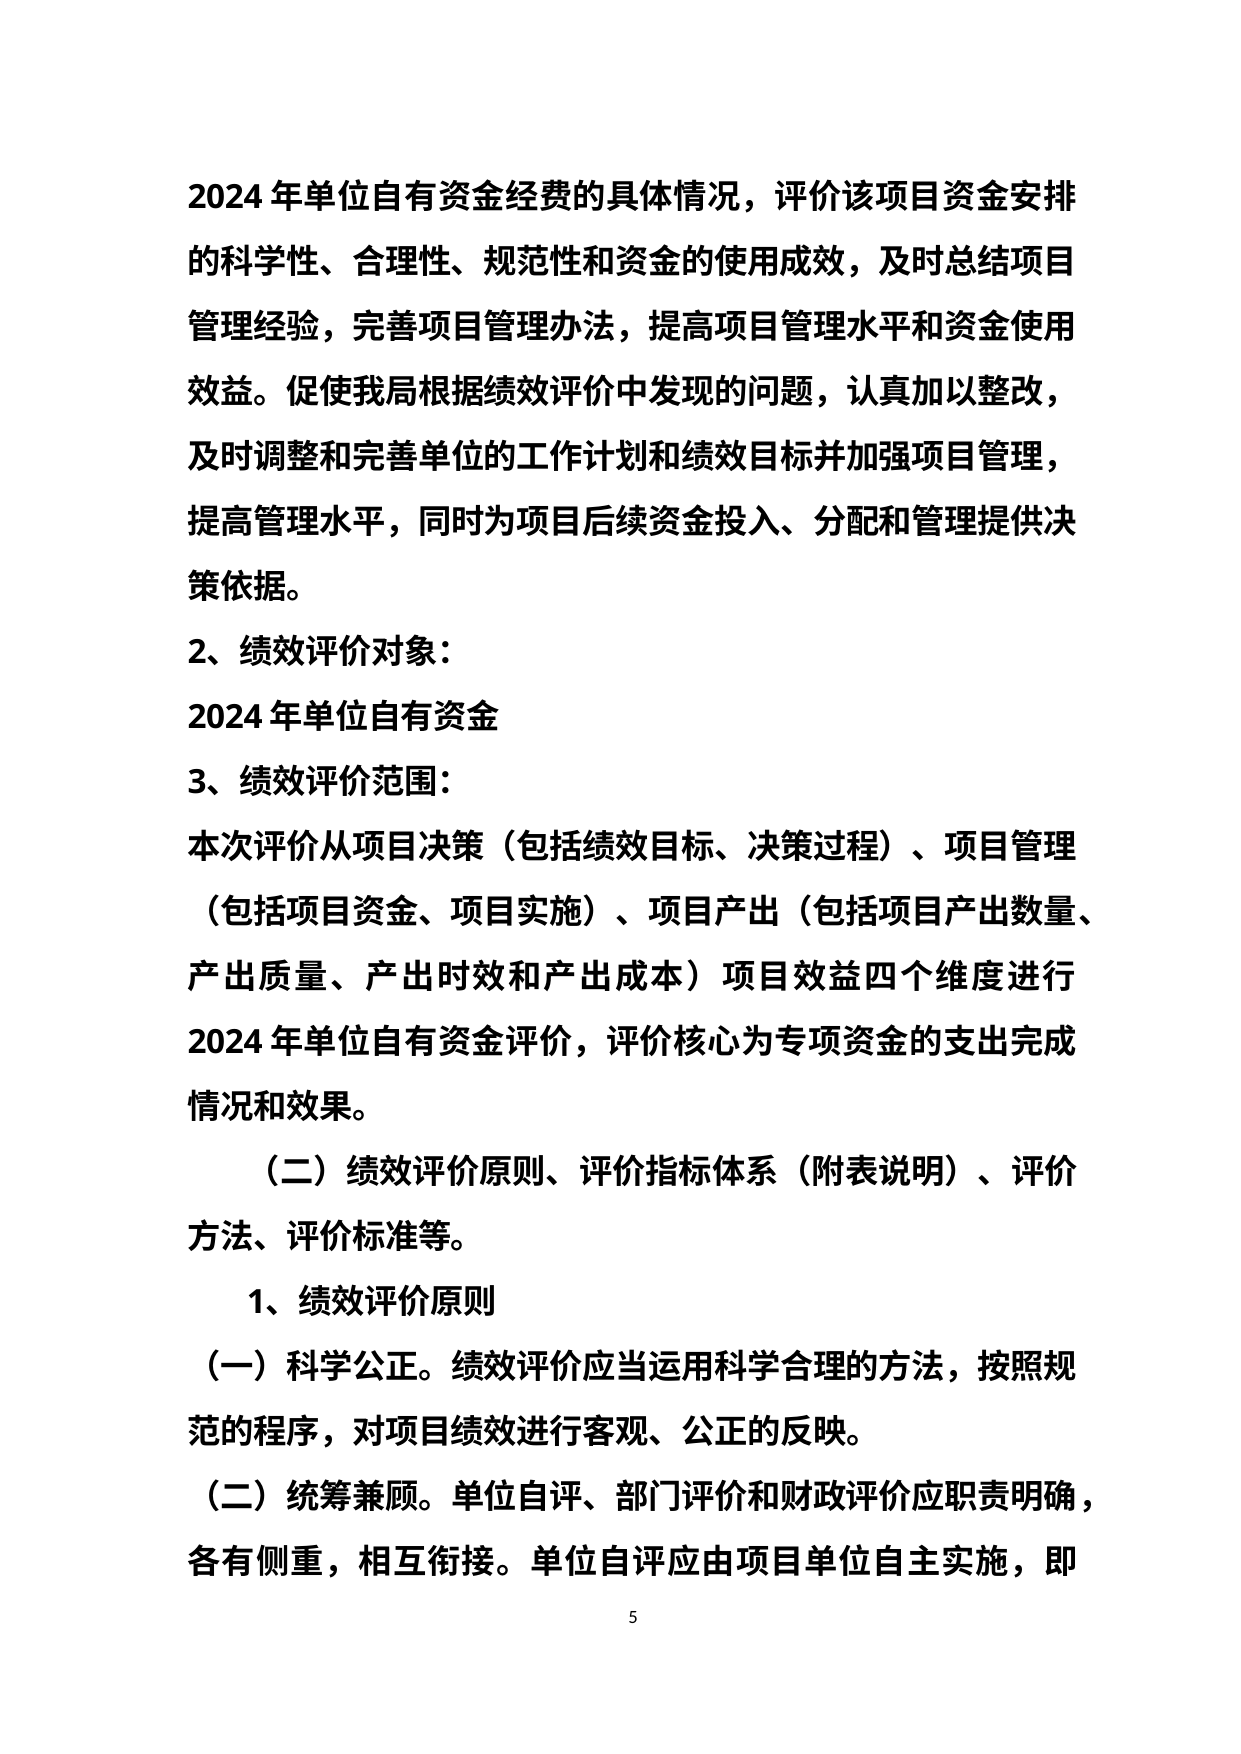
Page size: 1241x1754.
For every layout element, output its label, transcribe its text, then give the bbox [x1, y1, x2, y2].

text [187, 162, 1078, 1137]
text （二）绩效评价原则、评价指标体系（附表说明）、评价方法、评价标准等。 [187, 1137, 1078, 1267]
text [187, 1267, 1078, 1592]
